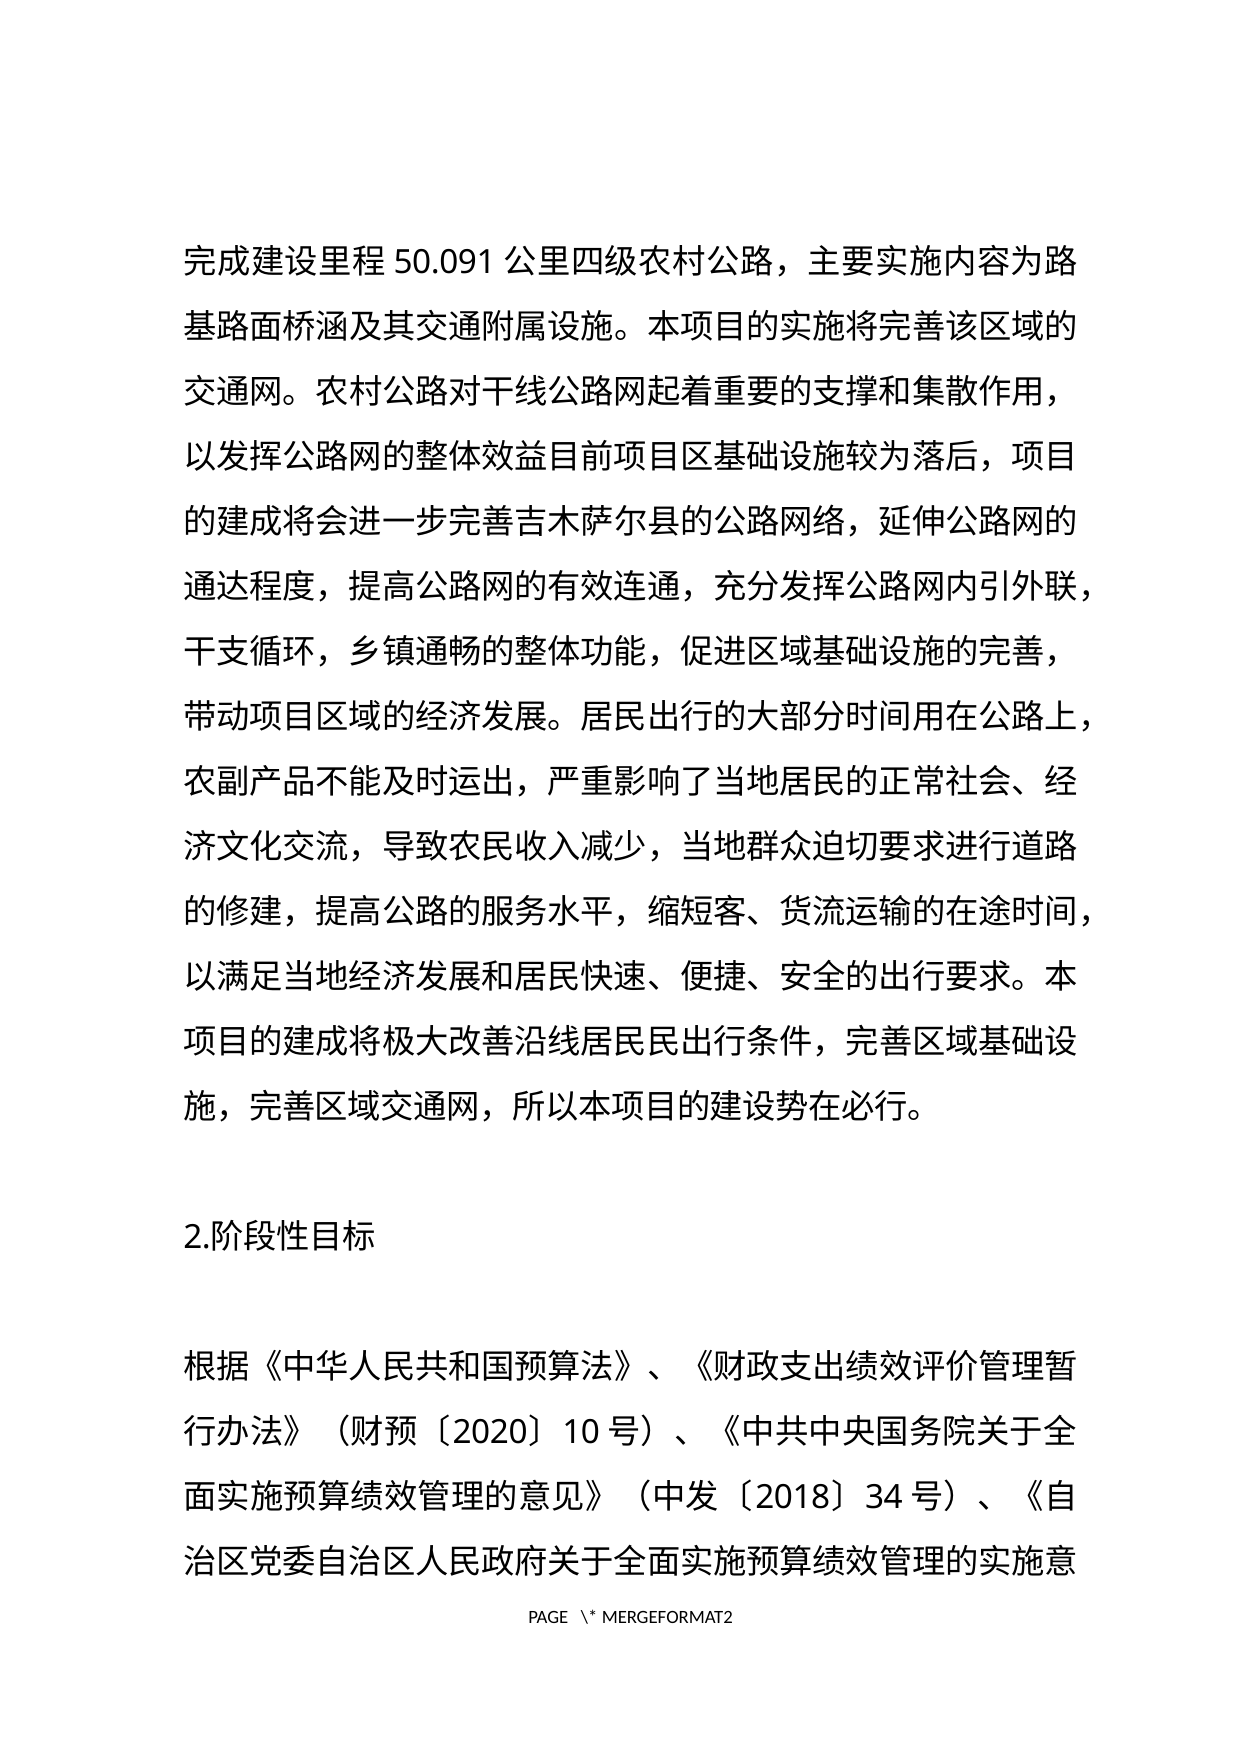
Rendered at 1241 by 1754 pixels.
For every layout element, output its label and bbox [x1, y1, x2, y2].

text [183, 162, 1078, 1592]
